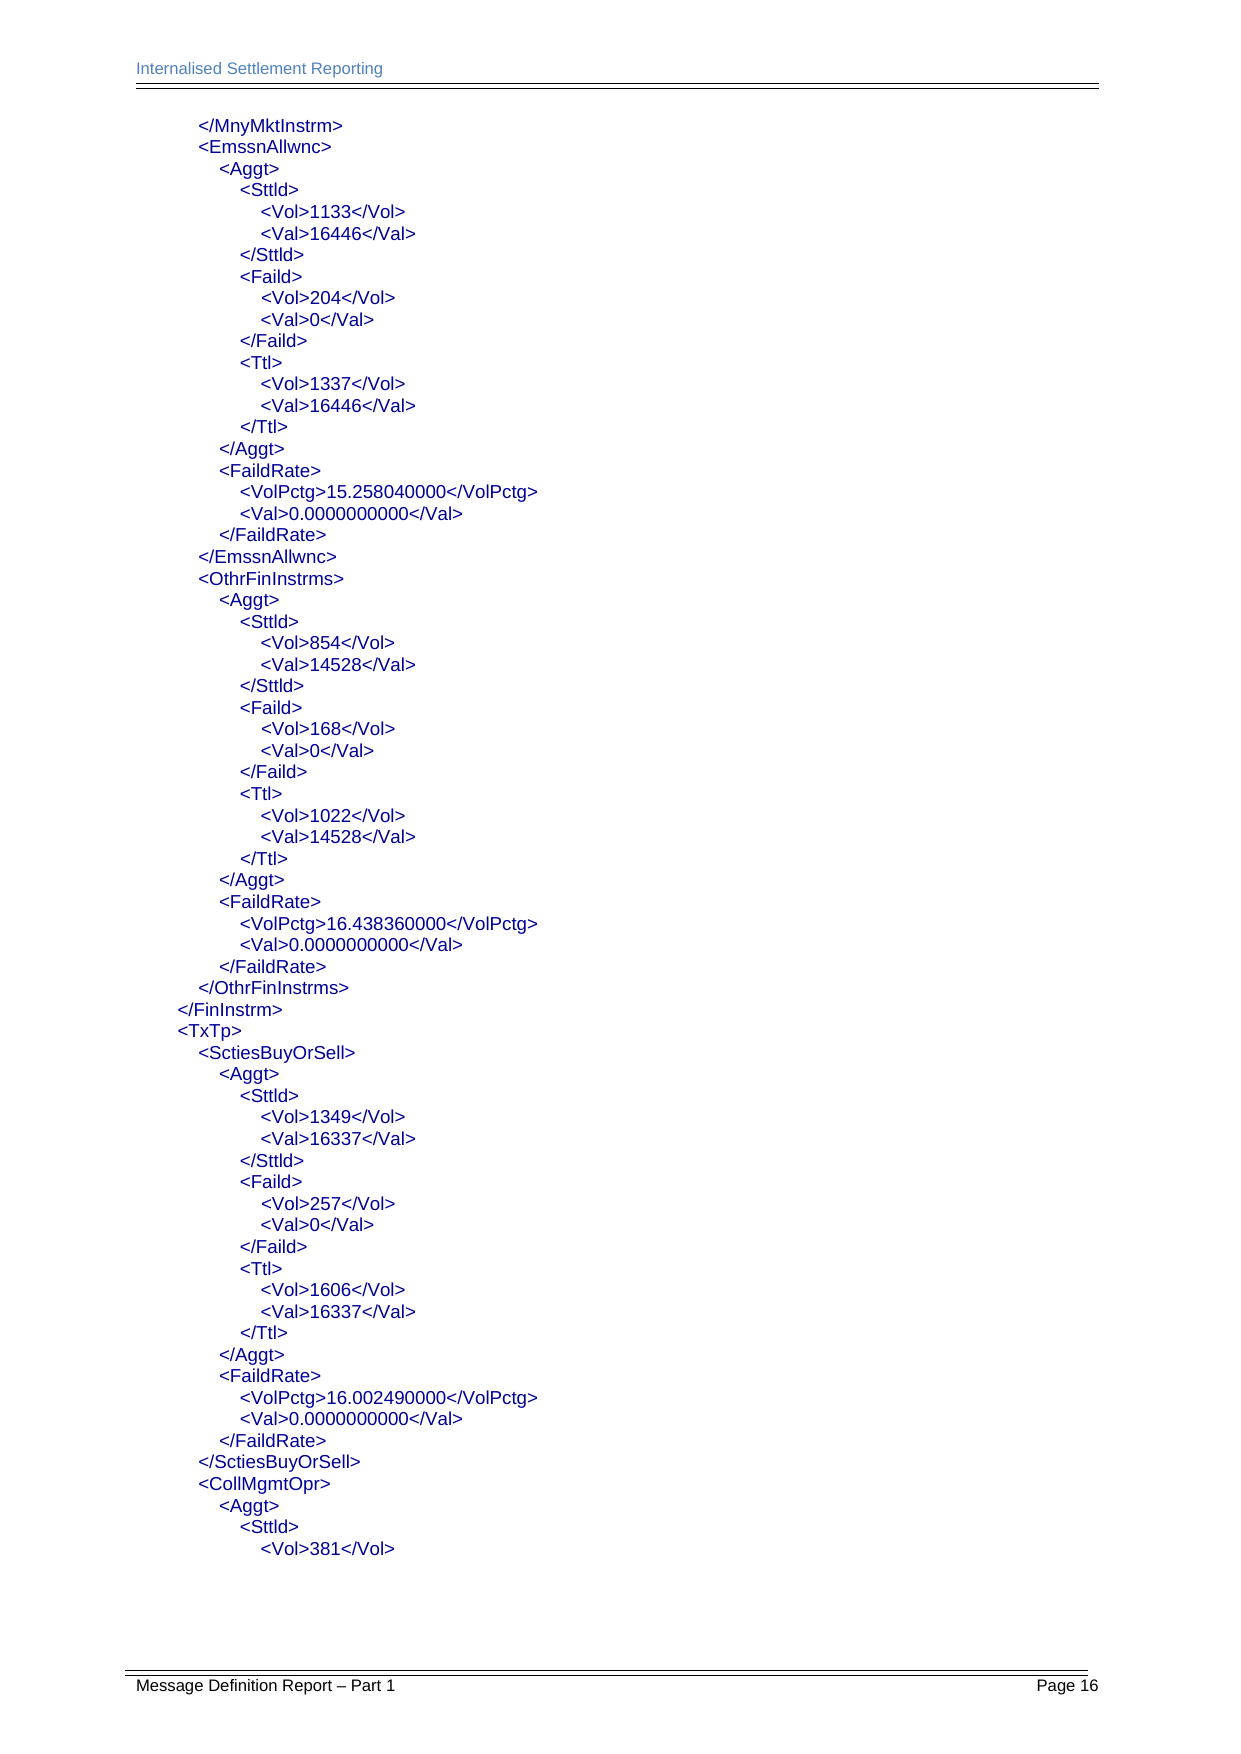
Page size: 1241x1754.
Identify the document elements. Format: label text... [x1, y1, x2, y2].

text </Sttld> [136, 244, 1104, 265]
text </Ttl> [136, 416, 1104, 438]
text </Faild> [136, 761, 1104, 783]
text <Val>0</Val> [136, 740, 1104, 761]
text </Aggt> [136, 438, 1104, 459]
text <Vol>1337</Vol> [136, 373, 1104, 395]
text </Sttld> [136, 675, 1104, 697]
text </EmssnAllwnc> [136, 546, 1104, 567]
text <FaildRate> [136, 1365, 1104, 1387]
text <Aggt> [136, 158, 1104, 179]
text <Vol>1022</Vol> [136, 804, 1104, 826]
text <SctiesBuyOrSell> [136, 1042, 1104, 1063]
text <Val>16446</Val> [136, 222, 1104, 244]
text <Sttld> [136, 1516, 1104, 1538]
text </Ttl> [136, 848, 1104, 869]
text <Sttld> [136, 1085, 1104, 1106]
text <Vol>854</Vol> [136, 632, 1104, 653]
text <Val>16337</Val> [136, 1128, 1104, 1149]
text </Aggt> [136, 1343, 1104, 1365]
text <Ttl> [136, 783, 1104, 804]
text <Vol>1133</Vol> [136, 201, 1104, 222]
text </Faild> [136, 330, 1104, 352]
text <VolPctg>15.258040000</VolPctg> [136, 481, 1104, 503]
text </MnyMktInstrm> [136, 114, 1104, 136]
text <Val>0</Val> [136, 1214, 1104, 1236]
text </SctiesBuyOrSell> [136, 1451, 1104, 1473]
text <TxTp> [136, 1020, 1104, 1042]
text <Val>14528</Val> [136, 826, 1104, 848]
text </FaildRate> [136, 1430, 1104, 1451]
text <Faild> [136, 1171, 1104, 1193]
text <Aggt> [136, 1494, 1104, 1516]
text </Aggt> [136, 869, 1104, 891]
text <Vol>381</Vol> [136, 1538, 1104, 1559]
text <Vol>257</Vol> [136, 1193, 1104, 1214]
text <Val>0.0000000000</Val> [136, 934, 1104, 955]
text <Val>14528</Val> [136, 653, 1104, 675]
text <OthrFinInstrms> [136, 567, 1104, 589]
text <Val>0.0000000000</Val> [136, 1408, 1104, 1430]
text </Faild> [136, 1236, 1104, 1257]
text <Ttl> [136, 352, 1104, 373]
text <Faild> [136, 697, 1104, 718]
text </Sttld> [136, 1149, 1104, 1171]
text </FaildRate> [136, 524, 1104, 546]
text </Ttl> [136, 1322, 1104, 1343]
text <Val>0</Val> [136, 308, 1104, 330]
text <Aggt> [136, 1063, 1104, 1085]
text <Sttld> [136, 610, 1104, 632]
text <FaildRate> [136, 459, 1104, 481]
text </FaildRate> [136, 955, 1104, 977]
text </OthrFinInstrms> [136, 977, 1104, 998]
text <VolPctg>16.438360000</VolPctg> [136, 912, 1104, 934]
text <FaildRate> [136, 891, 1104, 912]
text <Vol>204</Vol> [136, 287, 1104, 308]
text <Val>16337</Val> [136, 1300, 1104, 1322]
text <Sttld> [136, 179, 1104, 201]
text <Vol>168</Vol> [136, 718, 1104, 740]
text <Faild> [136, 265, 1104, 287]
text <Val>16446</Val> [136, 395, 1104, 416]
text <CollMgmtOpr> [136, 1473, 1104, 1494]
text <EmssnAllwnc> [136, 136, 1104, 158]
text <Ttl> [136, 1257, 1104, 1279]
text </FinInstrm> [136, 998, 1104, 1020]
text <Aggt> [136, 589, 1104, 610]
text <Vol>1606</Vol> [136, 1279, 1104, 1300]
text <Vol>1349</Vol> [136, 1106, 1104, 1128]
text <Val>0.0000000000</Val> [136, 503, 1104, 524]
text <VolPctg>16.002490000</VolPctg> [136, 1387, 1104, 1408]
